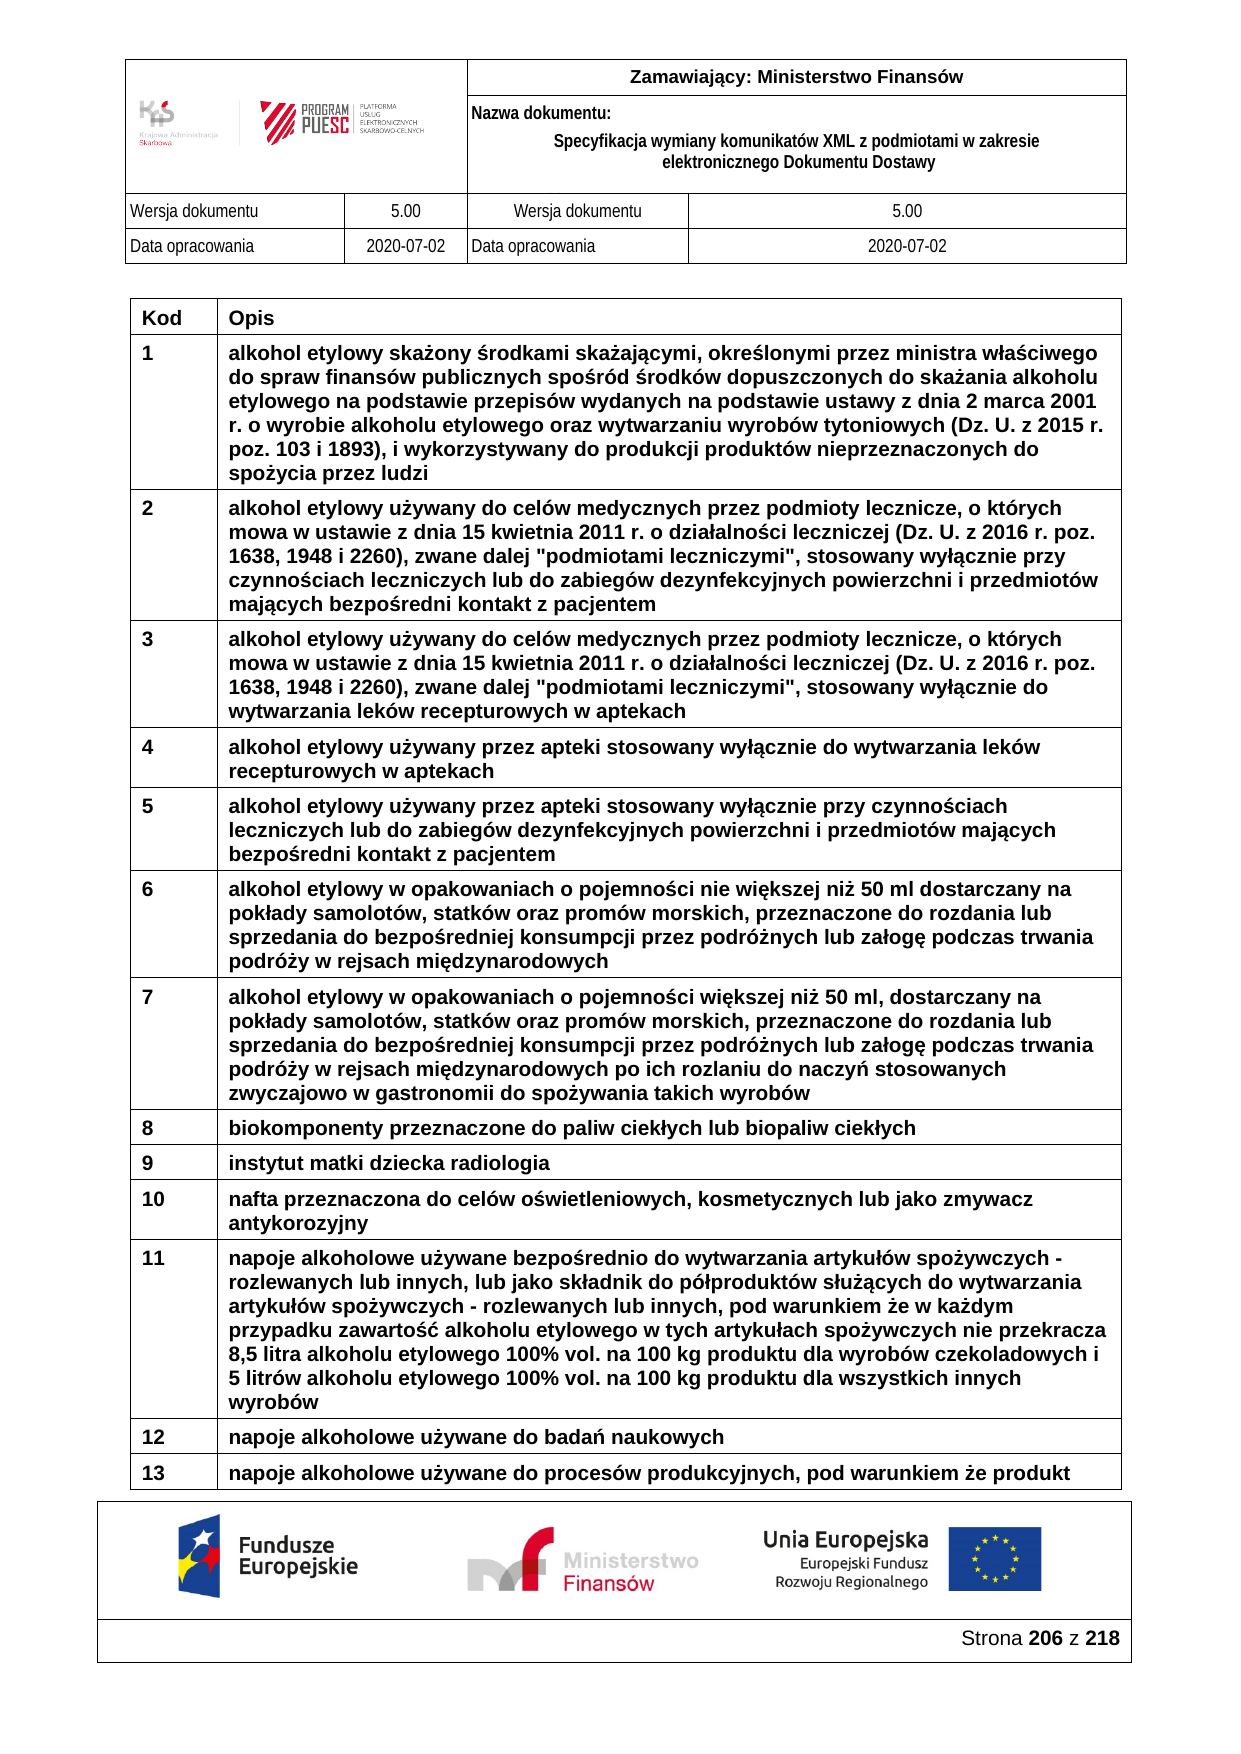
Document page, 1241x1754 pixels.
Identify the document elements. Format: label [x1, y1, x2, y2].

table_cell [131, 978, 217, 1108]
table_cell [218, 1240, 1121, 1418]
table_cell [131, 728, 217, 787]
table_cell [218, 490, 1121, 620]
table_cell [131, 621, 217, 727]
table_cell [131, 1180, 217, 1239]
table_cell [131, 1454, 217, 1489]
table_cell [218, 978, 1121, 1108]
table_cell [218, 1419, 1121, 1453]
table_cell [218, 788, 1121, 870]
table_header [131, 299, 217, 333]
picture [178, 1514, 1042, 1598]
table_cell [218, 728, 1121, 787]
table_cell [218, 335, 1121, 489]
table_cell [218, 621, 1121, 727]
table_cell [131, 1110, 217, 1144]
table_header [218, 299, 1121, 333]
picture [129, 90, 424, 156]
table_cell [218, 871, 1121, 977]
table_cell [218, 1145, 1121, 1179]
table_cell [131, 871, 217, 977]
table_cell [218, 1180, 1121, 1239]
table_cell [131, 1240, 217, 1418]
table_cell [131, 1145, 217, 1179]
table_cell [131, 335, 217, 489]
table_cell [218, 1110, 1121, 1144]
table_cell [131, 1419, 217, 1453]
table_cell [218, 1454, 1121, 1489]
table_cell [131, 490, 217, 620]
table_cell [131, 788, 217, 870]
